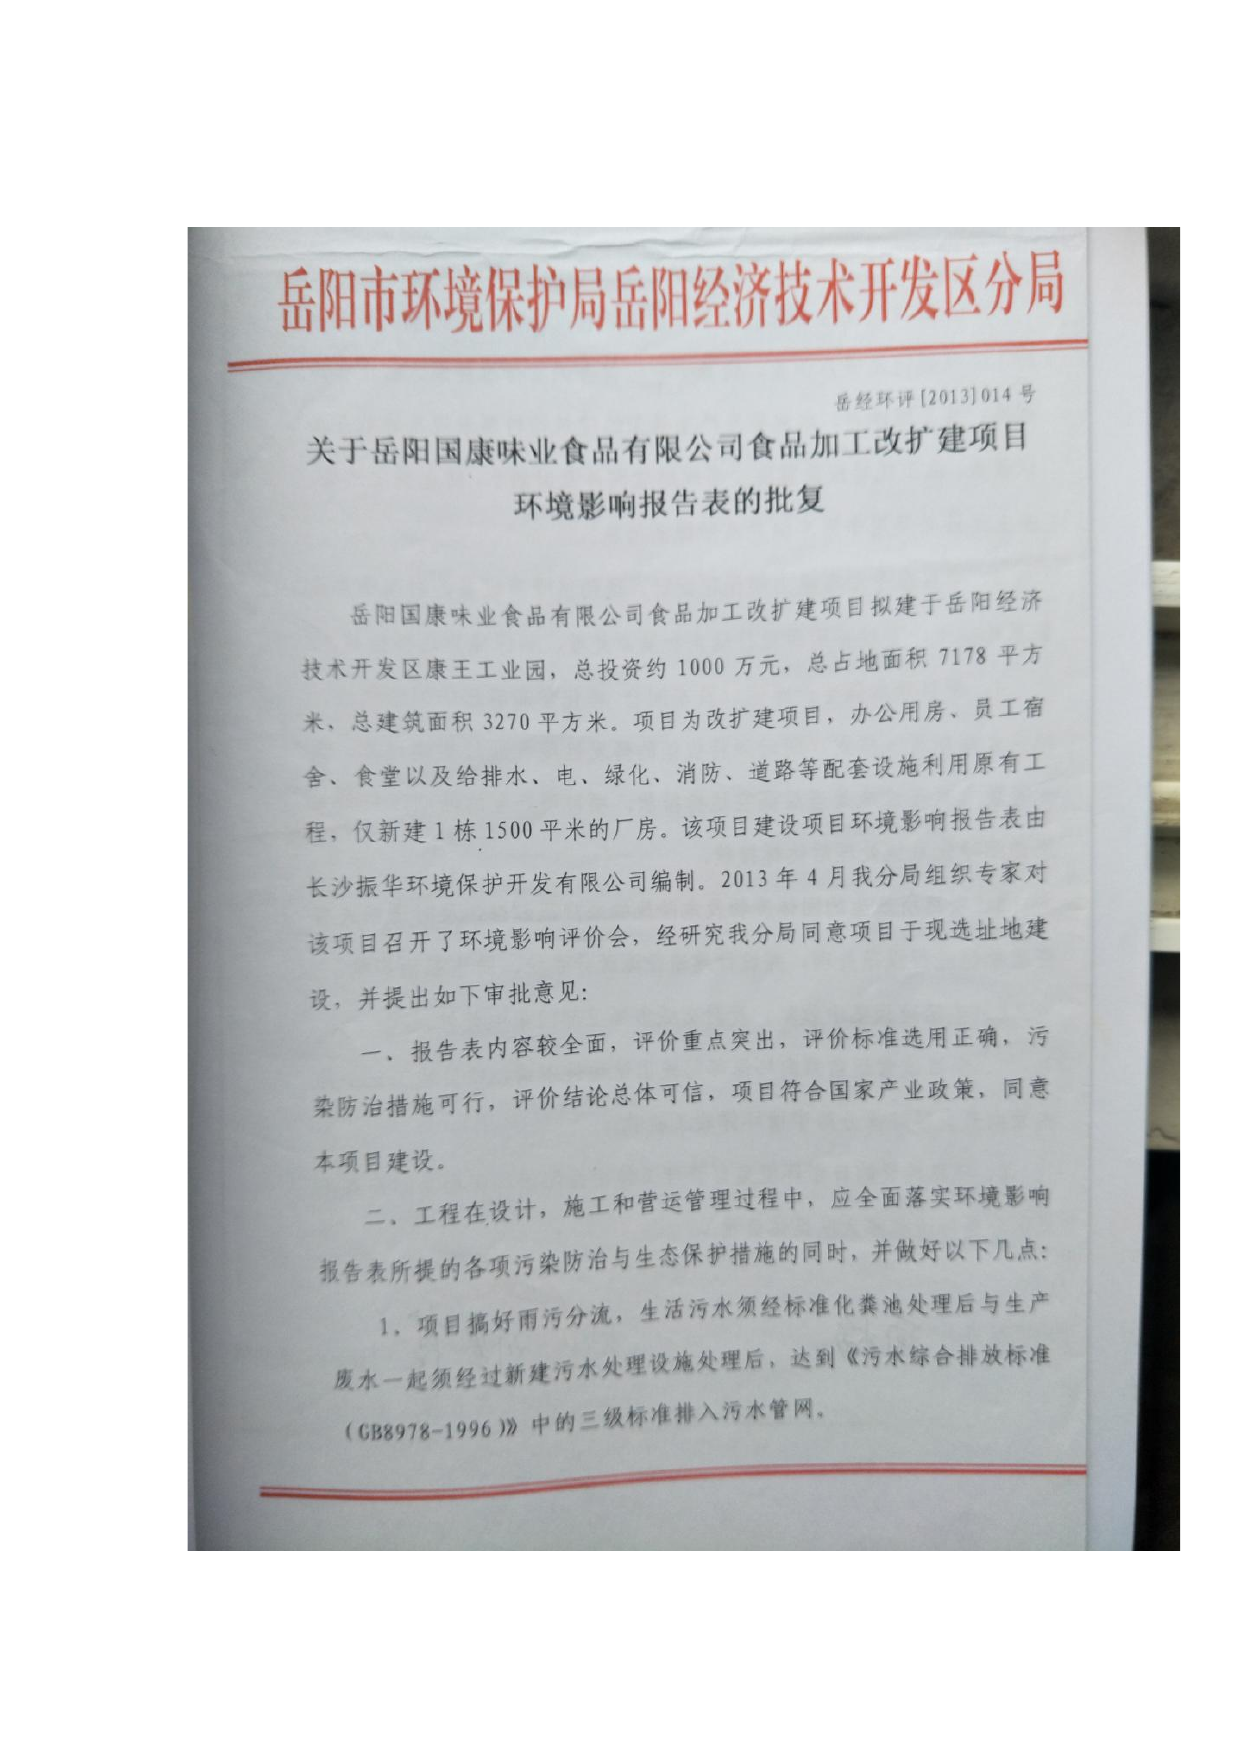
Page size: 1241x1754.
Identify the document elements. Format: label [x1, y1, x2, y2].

picture [187, 227, 1181, 1551]
